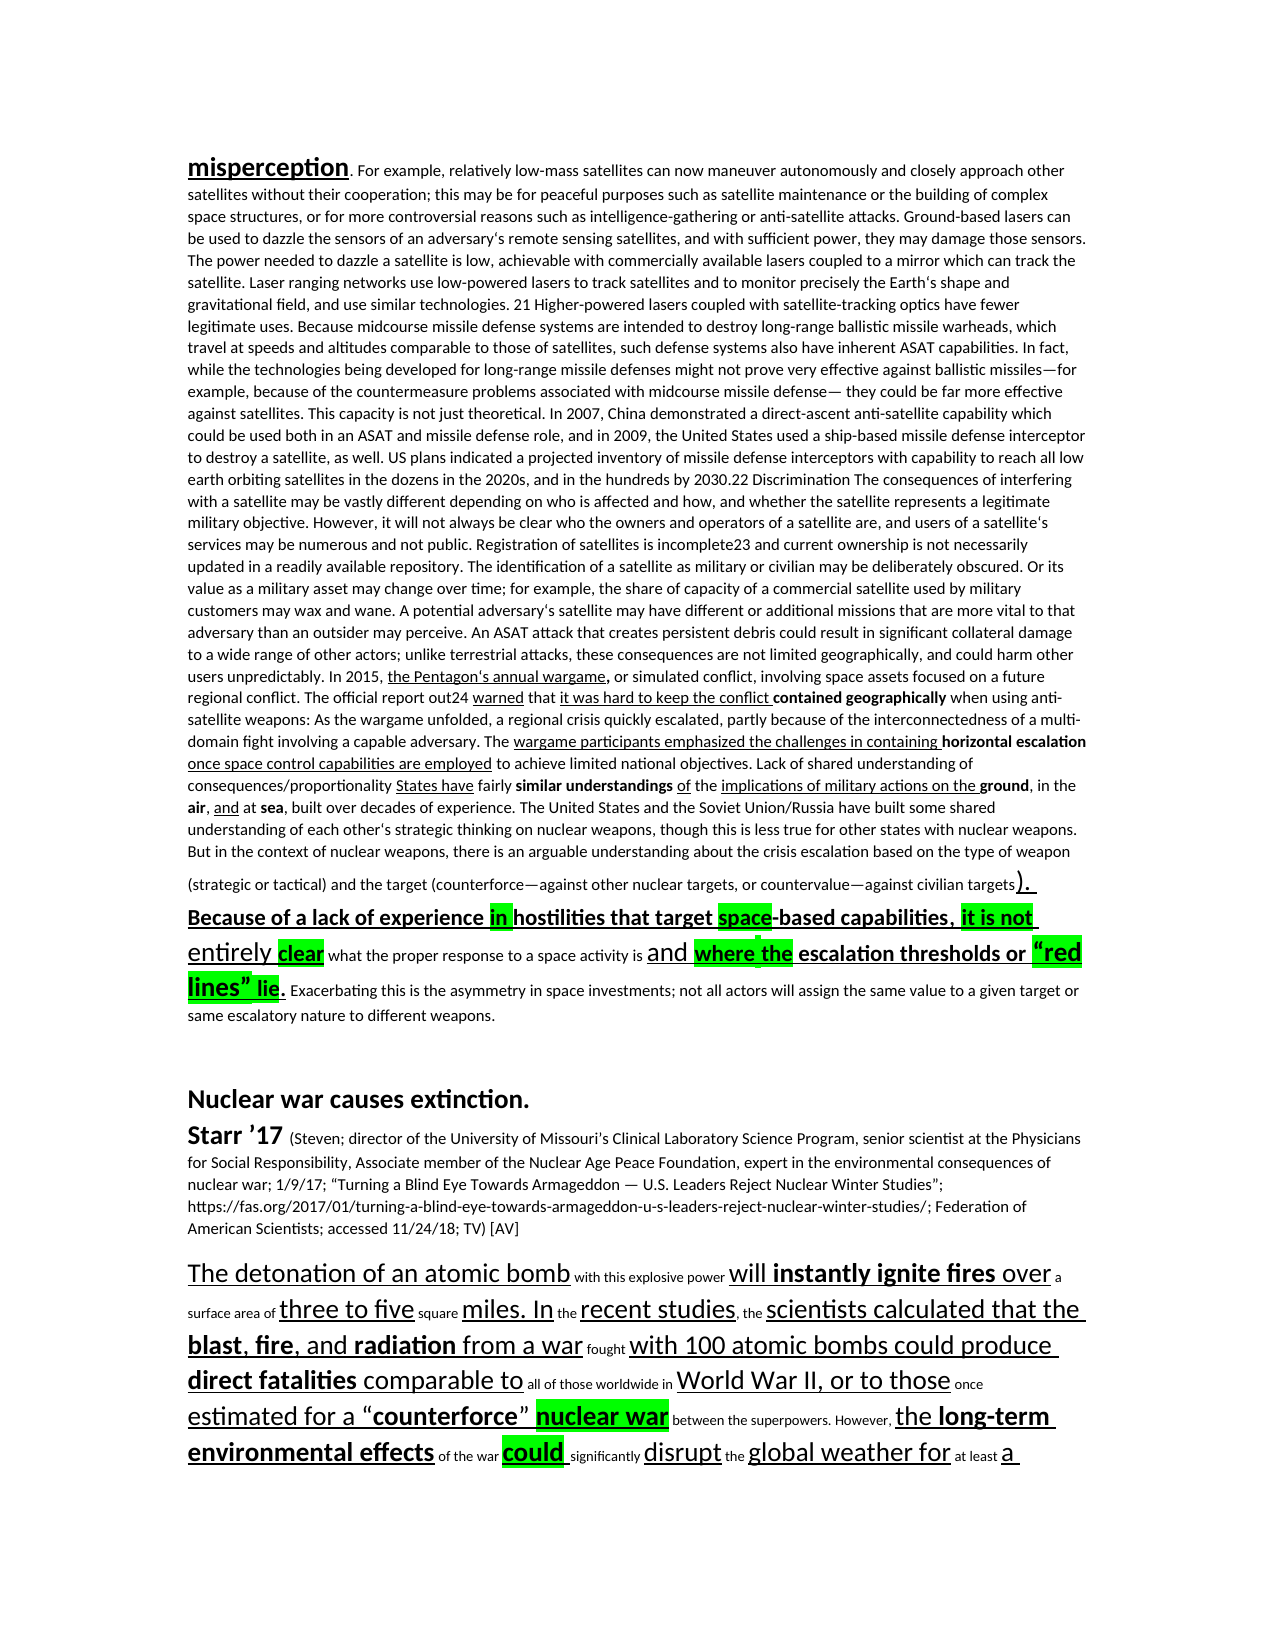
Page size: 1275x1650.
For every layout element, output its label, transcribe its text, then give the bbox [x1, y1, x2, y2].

text Starr ’17 (Steven; director of the University of Missouri’s Clinical Laboratory Science Program, senior scientist at the Physicians for Social Responsibility, Associate member of the Nuclear Age Peace Foundation, expert in the environmental consequences of nuclear war; 1/9/17; “Turning a Blind Eye Towards Armageddon — U.S. Leaders Reject Nuclear Winter Studies”; https://fas.org/2017/01/turning-a-blind-eye-towards-armageddon-u-s-leaders-reject-nuclear-winter-studies/; Federation of American Scientists; accessed 11/24/18; TV) [AV] [187, 1118, 1087, 1238]
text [187, 150, 1087, 1026]
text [187, 1257, 1087, 1468]
subtitle Nuclear war causes extinction. [187, 1082, 1087, 1115]
